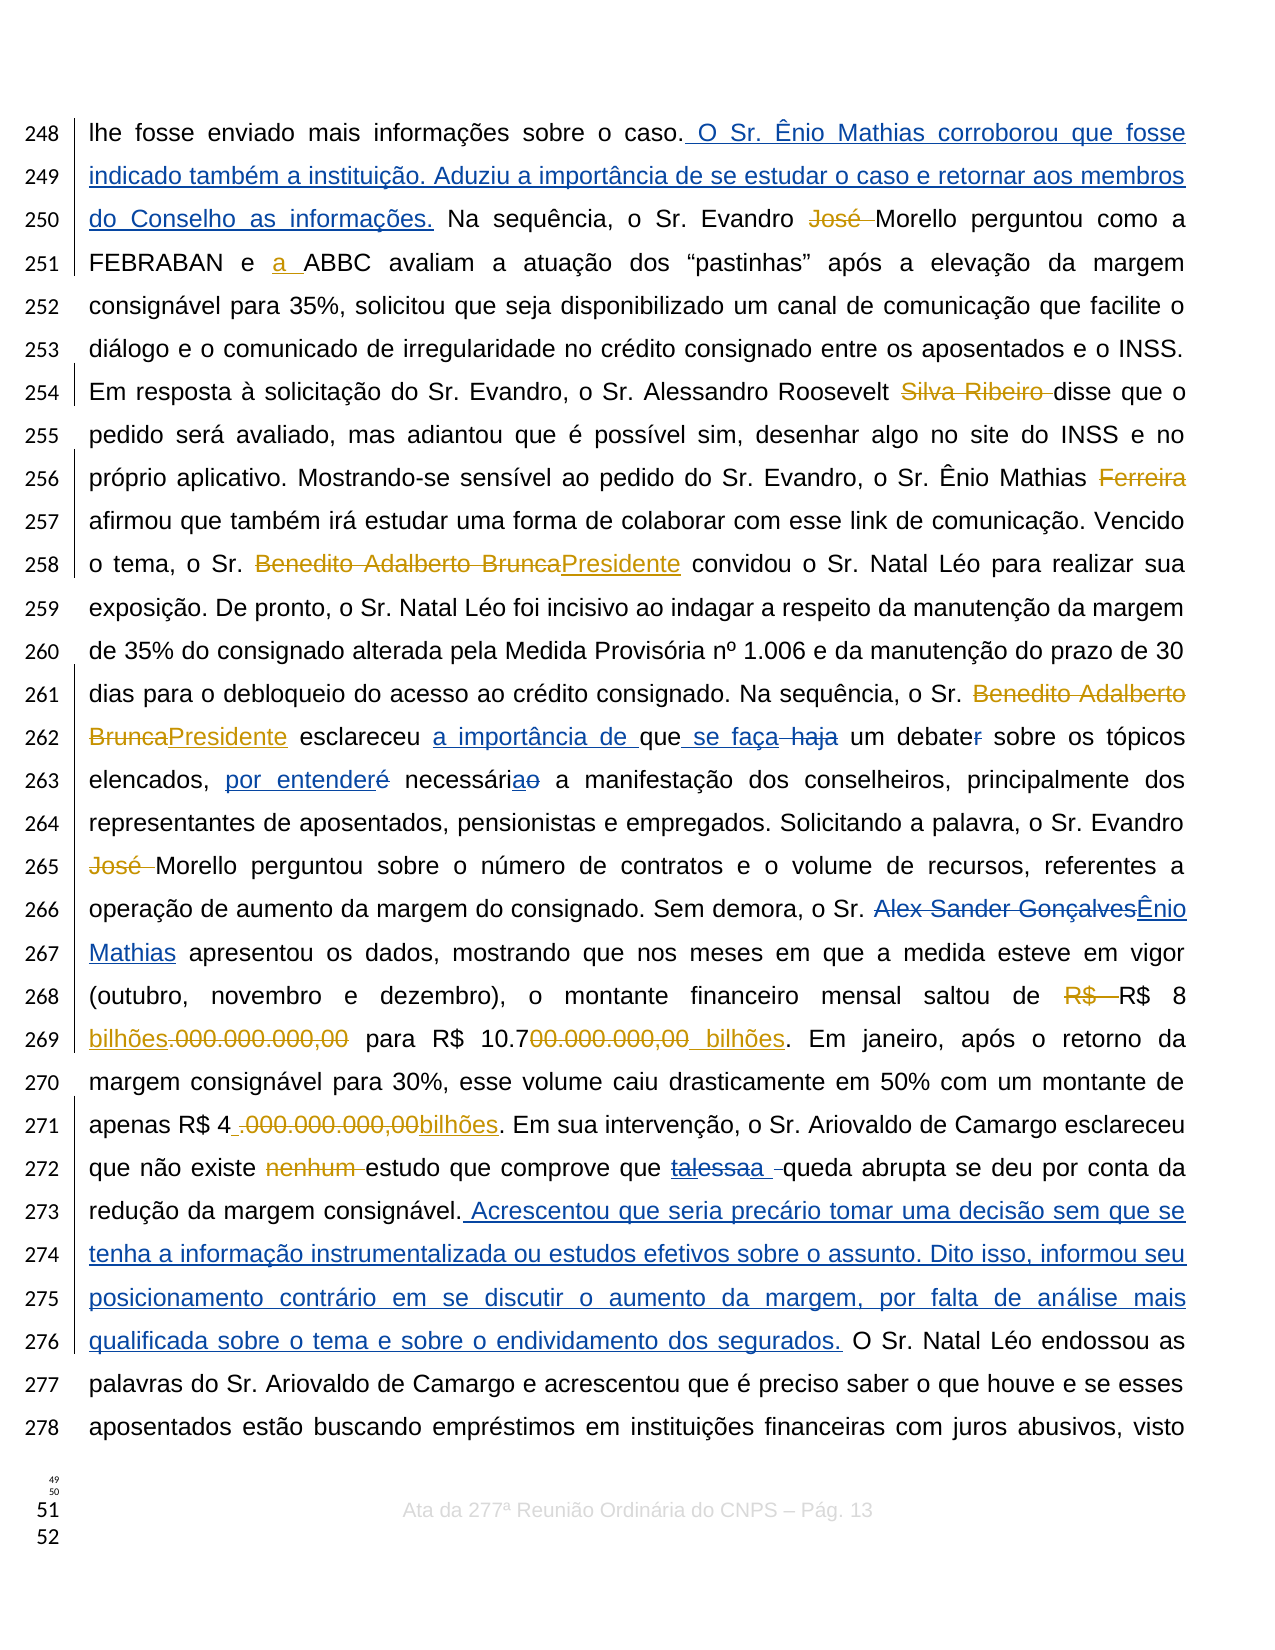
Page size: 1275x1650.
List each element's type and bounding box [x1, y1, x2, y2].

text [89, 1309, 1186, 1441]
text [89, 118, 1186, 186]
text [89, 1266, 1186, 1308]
text [89, 188, 1186, 1264]
